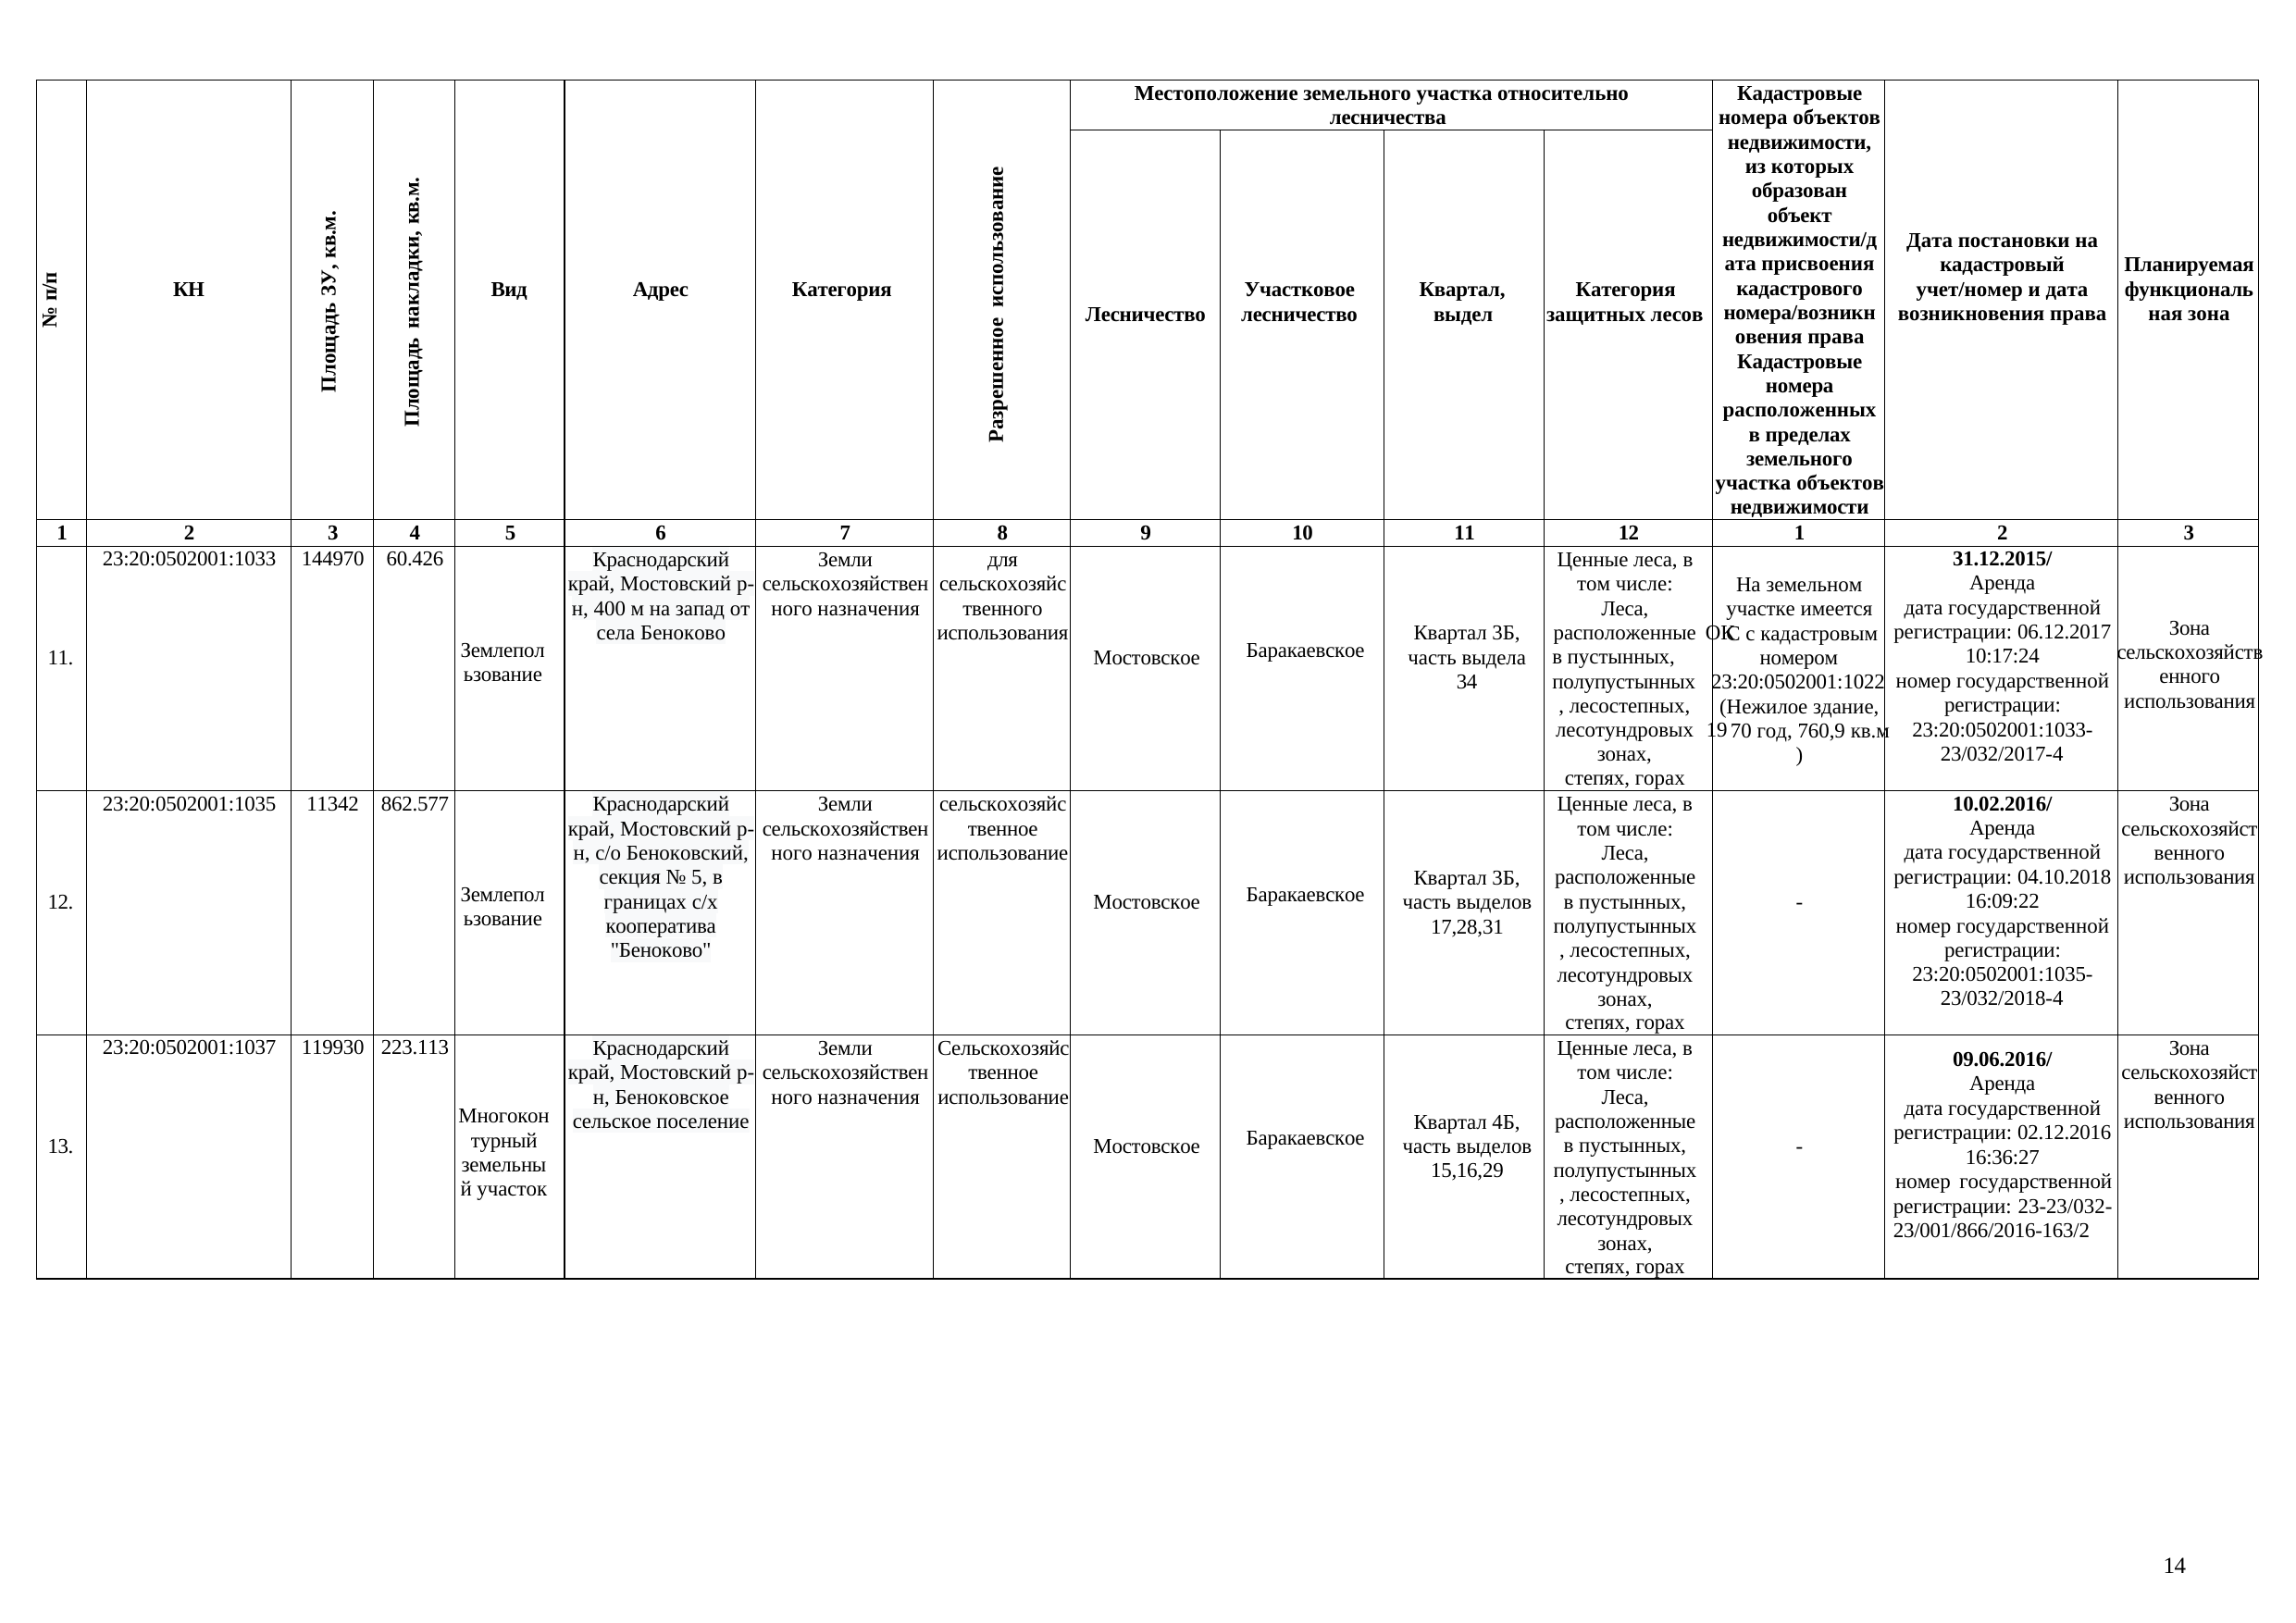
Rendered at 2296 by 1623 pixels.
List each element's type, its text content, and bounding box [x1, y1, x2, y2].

table_cell Баракаевское [1221, 791, 1384, 1035]
table_cell Квартал, выдел [1384, 130, 1544, 519]
table_cell Зона сельскохозяйст венного использования [2118, 791, 2258, 1035]
table_cell Землепол ьзование [455, 547, 564, 790]
table_cell Квартал 4Б, часть выделов 15,16,29 [1384, 1035, 1544, 1278]
table_cell 1 [37, 520, 86, 546]
table_cell Земли сельскохозяйствен ного назначения [756, 1035, 933, 1278]
table_cell 12. [37, 791, 86, 1035]
table_cell - [1713, 791, 1884, 1035]
table_cell Ценные леса, в том числе: Леса, расположенные в пустынных, полупустынных , лесостепных, лесотундровых зонах, степях, горах [1545, 791, 1712, 1035]
table_cell 10 [1221, 520, 1384, 546]
table_header Вид [455, 81, 564, 519]
table_cell Участковое лесничество [1221, 130, 1384, 519]
table_cell Мостовское [1071, 547, 1220, 790]
table_cell 5 [455, 520, 564, 546]
table_cell 223.113 [374, 1035, 454, 1278]
table_cell - [1713, 1035, 1884, 1278]
table_cell На земельном участке имеется С с кадастровым номером 23:20:0502001:1022 (Нежилое здание, 70 год, 760,9 кв.м ) [1713, 547, 1884, 790]
table_cell Мостовское [1071, 1035, 1220, 1278]
table_header Кадастровые номера объектов недвижимости, из которых образован объект недвижимости/д ата присвоения кадастрового номера/возникн овения права Кадастровые номера расположенных в пределах земельного участка объектов недвижимости [1713, 81, 1884, 519]
table_cell 13. [37, 1035, 86, 1278]
table_cell Сельскохозяйс твенное использование [934, 1035, 1070, 1278]
table_cell Многокон турный земельны й участок [455, 1035, 564, 1278]
table_cell 8 [934, 520, 1070, 546]
table_cell Баракаевское [1221, 1035, 1384, 1278]
table_cell 9 [1071, 520, 1220, 546]
table_cell Ценные леса, в том числе: Леса, расположенные ОК в пустынных, полупустынных , лесостепных, лесотундровых 19 зонах, степях, горах [1545, 547, 1712, 790]
table_header Адрес [565, 81, 755, 519]
table_cell Краснодарский край, Мостовский р- н, с/о Беноковский, секция № 5, в границах с/х кооператива "Беноково" [565, 791, 755, 1035]
table_cell Ценные леса, в том числе: Леса, расположенные в пустынных, полупустынных , лесостепных, лесотундровых зонах, степях, горах [1545, 1035, 1712, 1278]
table_cell Краснодарский край, Мостовский р- н, 400 м на запад от села Беноково [565, 547, 755, 790]
table_cell 11. [37, 547, 86, 790]
table_cell 6 [565, 520, 755, 546]
table_cell Краснодарский край, Мостовский р- н, Беноковское сельское поселение [565, 1035, 755, 1278]
table_cell 119930 [292, 1035, 373, 1278]
table_cell Квартал 3Б, часть выделов 17,28,31 [1384, 791, 1544, 1035]
table_cell для сельскохозяйс твенного использования [934, 547, 1070, 790]
table_cell 862.577 [374, 791, 454, 1035]
table_cell Квартал 3Б, часть выдела 34 [1384, 547, 1544, 790]
table_cell Земли сельскохозяйствен ного назначения [756, 547, 933, 790]
table_header Категория [756, 81, 933, 519]
table_cell 31.12.2015/ Аренда дата государственной регистрации: 06.12.2017 10:17:24 номер государственной регистрации: 23:20:0502001:1033- 23/032/2017-4 [1885, 547, 2117, 790]
table_cell Земли сельскохозяйствен ного назначения [756, 791, 933, 1035]
table_cell Зона сельскохозяйств енного использования [2118, 547, 2258, 790]
table_cell Зона сельскохозяйст венного использования [2118, 1035, 2258, 1278]
table_cell 7 [756, 520, 933, 546]
table_cell 3 [2118, 520, 2258, 546]
table_header Местоположение земельного участка относительно лесничества [1071, 81, 1712, 130]
table_cell 2 [1885, 520, 2117, 546]
table_cell 4 [374, 520, 454, 546]
table_header Дата постановки на кадастровый учет/номер и дата возникновения права [1885, 81, 2117, 519]
table_cell Лесничество [1071, 130, 1220, 519]
table_cell 09.06.2016/ Аренда дата государственной регистрации: 02.12.2016 16:36:27 номер государственной регистрации: 23-23/032- 23/001/866/2016-163/2 [1885, 1035, 2117, 1278]
table_cell 3 [292, 520, 373, 546]
table_cell 10.02.2016/ Аренда дата государственной регистрации: 04.10.2018 16:09:22 номер государственной регистрации: 23:20:0502001:1035- 23/032/2018-4 [1885, 791, 2117, 1035]
table_header Разрешенное использование [934, 81, 1070, 519]
table_cell 12 [1545, 520, 1712, 546]
table_cell 23:20:0502001:1033 [87, 547, 291, 790]
table_cell Мостовское [1071, 791, 1220, 1035]
table_cell 23:20:0502001:1037 [87, 1035, 291, 1278]
table_header Площадь ЗУ, кв.м. [292, 81, 373, 519]
table_cell 11342 [292, 791, 373, 1035]
table_header КН [87, 81, 291, 519]
table_cell 11 [1384, 520, 1544, 546]
table_cell Землепол ьзование [455, 791, 564, 1035]
table_header Площадь накладки, кв.м. [374, 81, 454, 519]
table_cell 23:20:0502001:1035 [87, 791, 291, 1035]
table_cell сельскохозяйс твенное использование [934, 791, 1070, 1035]
table_cell 1 [1713, 520, 1884, 546]
table_header № п/п [37, 81, 86, 519]
table_header Планируемая функциональ ная зона [2118, 81, 2258, 519]
table_cell 60.426 [374, 547, 454, 790]
table_cell Категория защитных лесов [1545, 130, 1712, 519]
table_cell 2 [87, 520, 291, 546]
table_cell 144970 [292, 547, 373, 790]
table_cell Баракаевское [1221, 547, 1384, 790]
